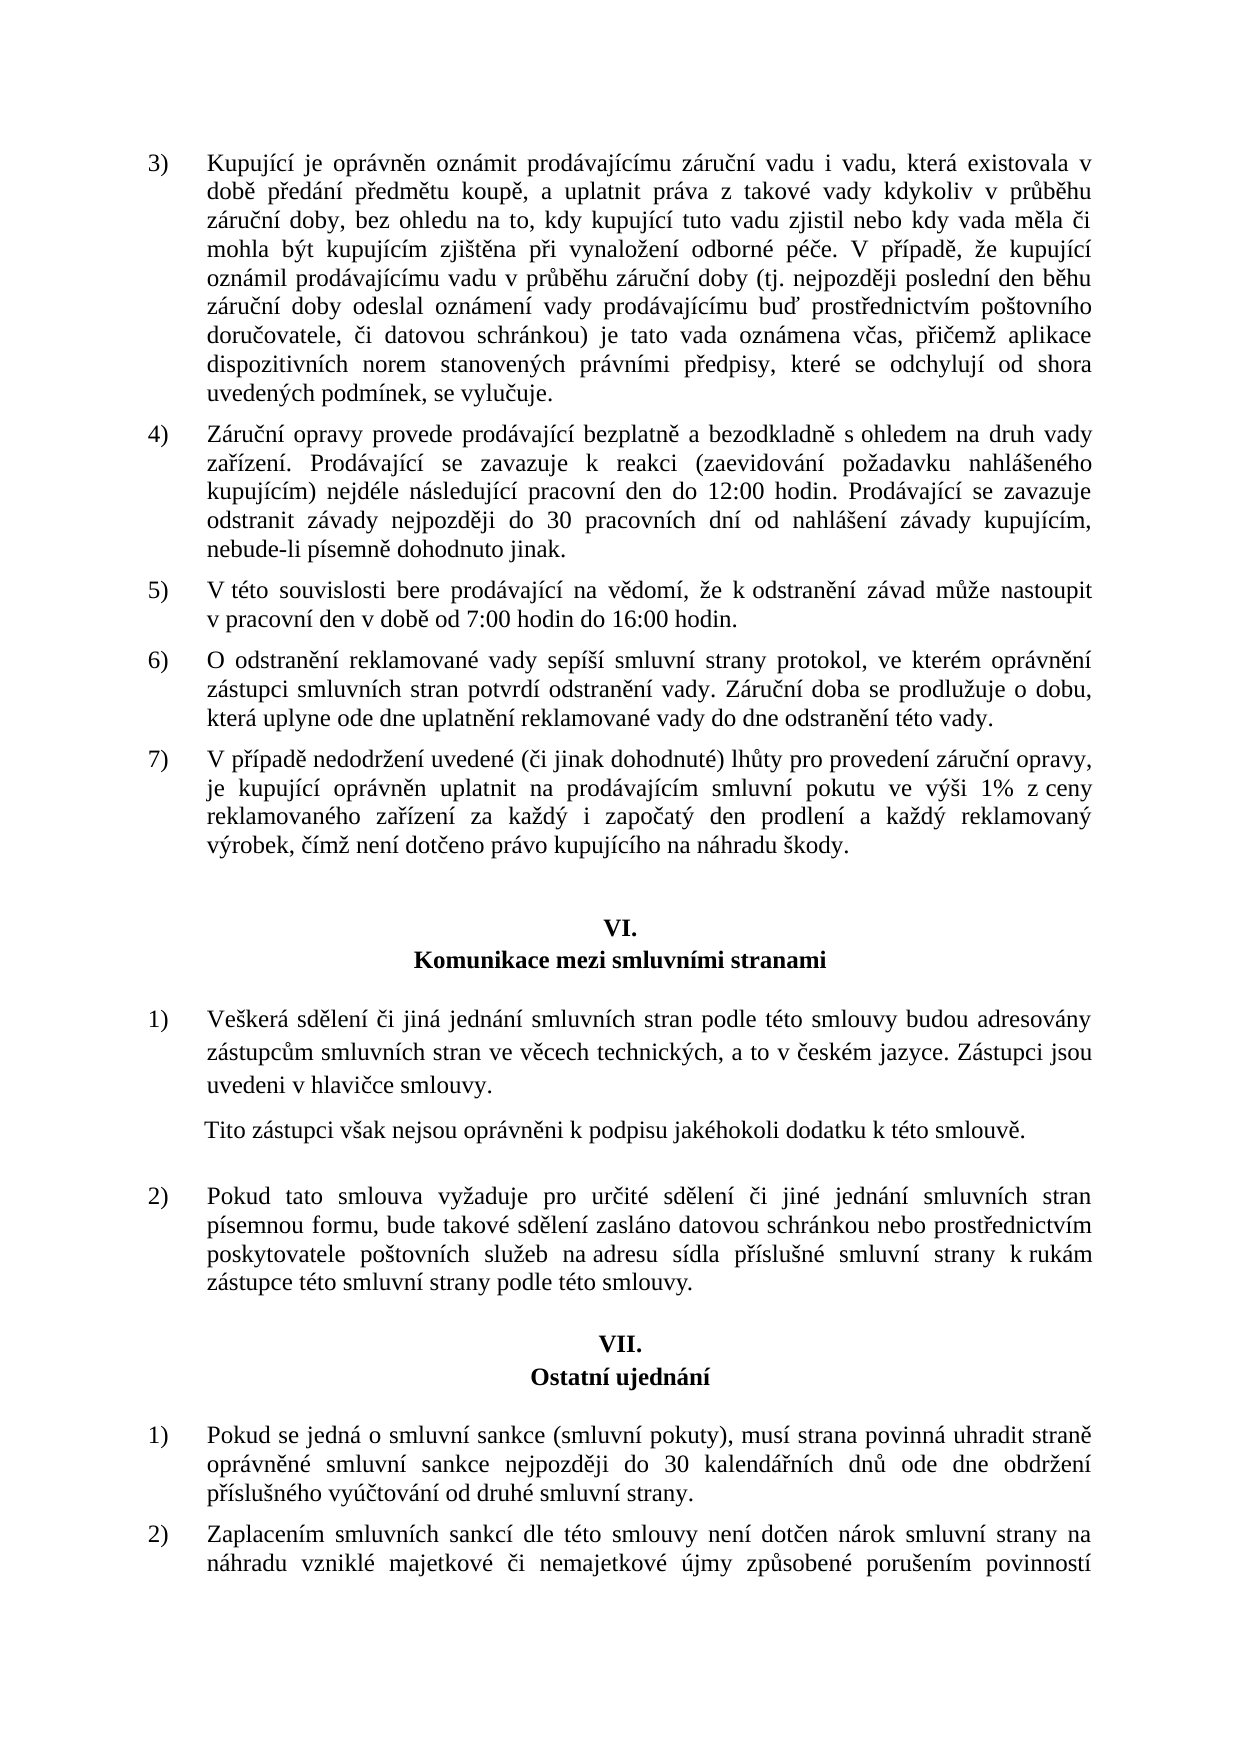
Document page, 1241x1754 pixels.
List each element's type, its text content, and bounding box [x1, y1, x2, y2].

text VII. [148, 1329, 1093, 1358]
list Veškerá sdělení či jiná jednání smluvních stran podle této smlouvy budou adresovány zástupcům smluvních stran ve věcech technických, a to v českém jazyce. Zástupci jsou uvedeni v hlavičce smlouvy. [148, 1004, 1093, 1098]
list Záruční opravy provede prodávající bezplatně a bezodkladně s ohledem na druh vady zařízení. Prodávající se zavazuje k reakci (zaevidování požadavku nahlášeného kupujícím) nejdéle následující pracovní den do 12:00 hodin. Prodávající se zavazuje odstranit závady nejpozději do 30 pracovních dní od nahlášení závady kupujícím, nebude-li písemně dohodnuto jinak. [148, 419, 1093, 563]
text Ostatní ujednání [148, 1362, 1093, 1391]
list Pokud tato smlouva vyžaduje pro určité sdělení či jiné jednání smluvních stran písemnou formu, bude takové sdělení zasláno datovou schránkou nebo prostřednictvím poskytovatele poštovních služeb na adresu sídla příslušné smluvní strany k rukám zástupce této smluvní strany podle této smlouvy. [148, 1181, 1093, 1296]
list O odstranění reklamované vady sepíší smluvní strany protokol, ve kterém oprávnění zástupci smluvních stran potvrdí odstranění vady. Záruční doba se prodlužuje o dobu, která uplyne ode dne uplatnění reklamované vady do dne odstranění této vady. [148, 645, 1093, 731]
list V této souvislosti bere prodávající na vědomí, že k odstranění závad může nastoupit v pracovní den v době od 7:00 hodin do 16:00 hodin. [148, 575, 1093, 633]
list Pokud se jedná o smluvní sankce (smluvní pokuty), musí strana povinná uhradit straně oprávněné smluvní sankce nejpozději do 30 kalendářních dnů ode dne obdržení příslušného vyúčtování od druhé smluvní strany. [148, 1420, 1093, 1507]
list Kupující je oprávněn oznámit prodávajícímu záruční vadu i vadu, která existovala v době předání předmětu koupě, a uplatnit práva z takové vady kdykoliv v průběhu záruční doby, bez ohledu na to, kdy kupující tuto vadu zjistil nebo kdy vada měla či mohla být kupujícím zjištěna při vynaložení odborné péče. V případě, že kupující oznámil prodávajícímu vadu v průběhu záruční doby (tj. nejpozději poslední den běhu záruční doby odeslal oznámení vady prodávajícímu buď prostřednictvím poštovního doručovatele, či datovou schránkou) je tato vada oznámena včas, přičemž aplikace dispozitivních norem stanovených právními předpisy, které se odchylují od shora uvedených podmínek, se vylučuje. [148, 148, 1093, 406]
list V případě nedodržení uvedené (či jinak dohodnuté) lhůty pro provedení záruční opravy, je kupující oprávněn uplatnit na prodávajícím smluvní pokutu ve výši 1% z ceny reklamovaného zařízení za každý i započatý den prodlení a každý reklamovaný výrobek, čímž není dotčeno právo kupujícího na náhradu škody. [148, 744, 1093, 859]
text Tito zástupci však nejsou oprávněni k podpisu jakéhokoli dodatku k této smlouvě. [204, 1115, 1093, 1144]
text Komunikace mezi smluvními stranami [148, 946, 1093, 974]
text VI. [148, 913, 1093, 941]
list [148, 1519, 1093, 1577]
